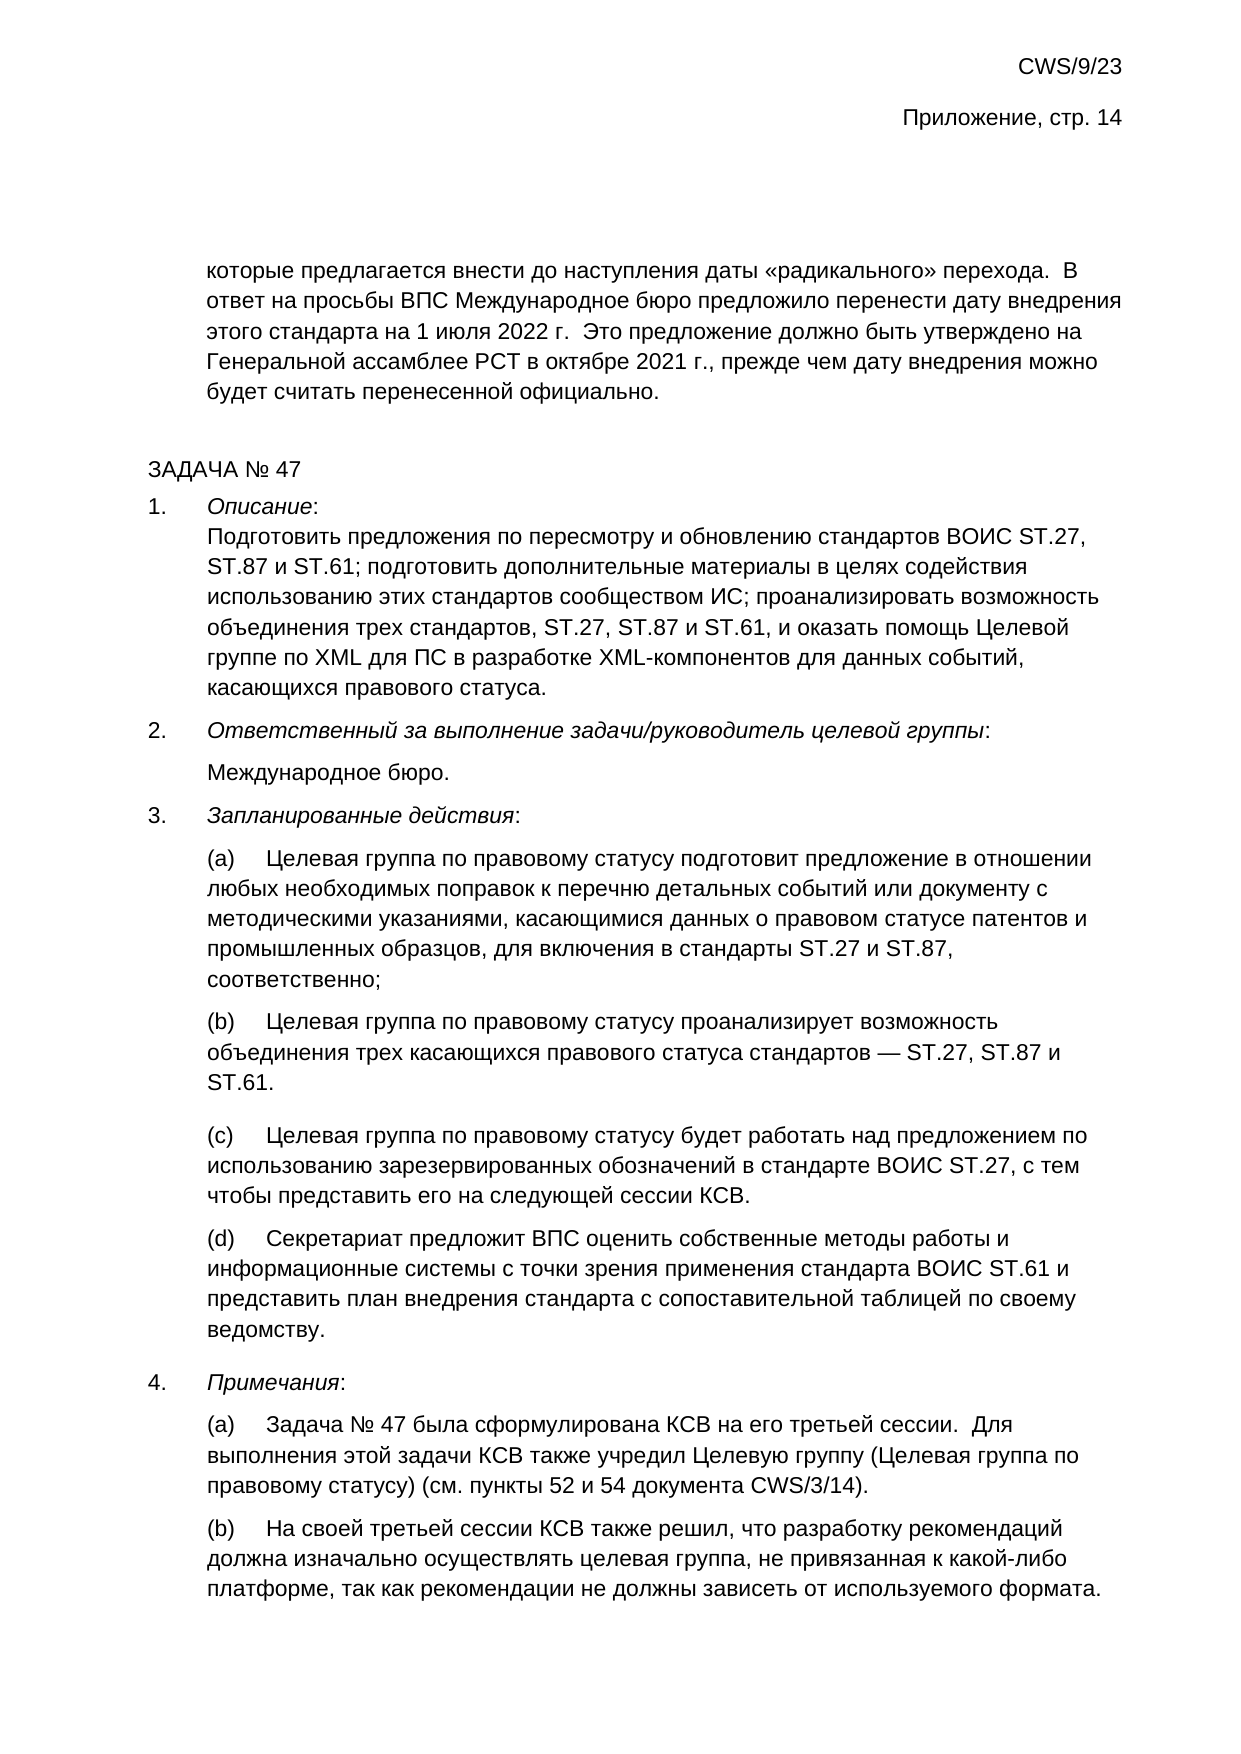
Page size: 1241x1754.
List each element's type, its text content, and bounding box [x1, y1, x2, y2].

text 1. Описание: Подготовить предложения по пересмотру и обновлению стандартов ВОИС ST.27, ST.87 и ST.61; подготовить дополнительные материалы в целях содействия использованию этих стандартов сообществом ИС; проанализировать возможность объединения трех стандартов, ST.27, ST.87 и ST.61, и оказать помощь Целевой группе по XML для ПС в разработке XML-компонентов для данных событий, касающихся правового статуса. [148, 493, 1122, 700]
text (d) Секретариат предложит ВПС оценить собственные методы работы и информационные системы с точки зрения применения стандарта ВОИС ST.61 и представить план внедрения стандарта с сопоставительной таблицей по своему ведомству. [148, 1225, 1122, 1342]
subtitle ЗАДАЧА № 47 [148, 456, 1122, 483]
text 4. Примечания: [148, 1369, 1122, 1395]
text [207, 1514, 1122, 1601]
text (b) Целевая группа по правовому статусу проанализирует возможность объединения трех касающихся правового статуса стандартов — ST.27, ST.87 и ST.61. [148, 1008, 1122, 1095]
text 3. Запланированные действия: [148, 802, 1122, 828]
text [148, 257, 1122, 404]
text (a) Задача № 47 была сформулирована КСВ на его третьей сессии. Для выполнения этой задачи КСВ также учредил Целевую группу (Целевая группа по правовому статусу) (см. пункты 52 и 54 документа CWS/3/14). [148, 1411, 1122, 1498]
text 2. Ответственный за выполнение задачи/руководитель целевой группы: [148, 717, 1122, 743]
text (a) Целевая группа по правовому статусу подготовит предложение в отношении любых необходимых поправок к перечню детальных событий или документу с методическими указаниями, касающимися данных о правовом статусе патентов и промышленных образцов, для включения в стандарты ST.27 и ST.87, соответственно; [148, 845, 1122, 992]
text Международное бюро. [148, 759, 1122, 786]
text (c) Целевая группа по правовому статусу будет работать над предложением по использованию зарезервированных обозначений в стандарте ВОИС ST.27, с тем чтобы представить его на следующей сессии КСВ. [148, 1122, 1122, 1209]
